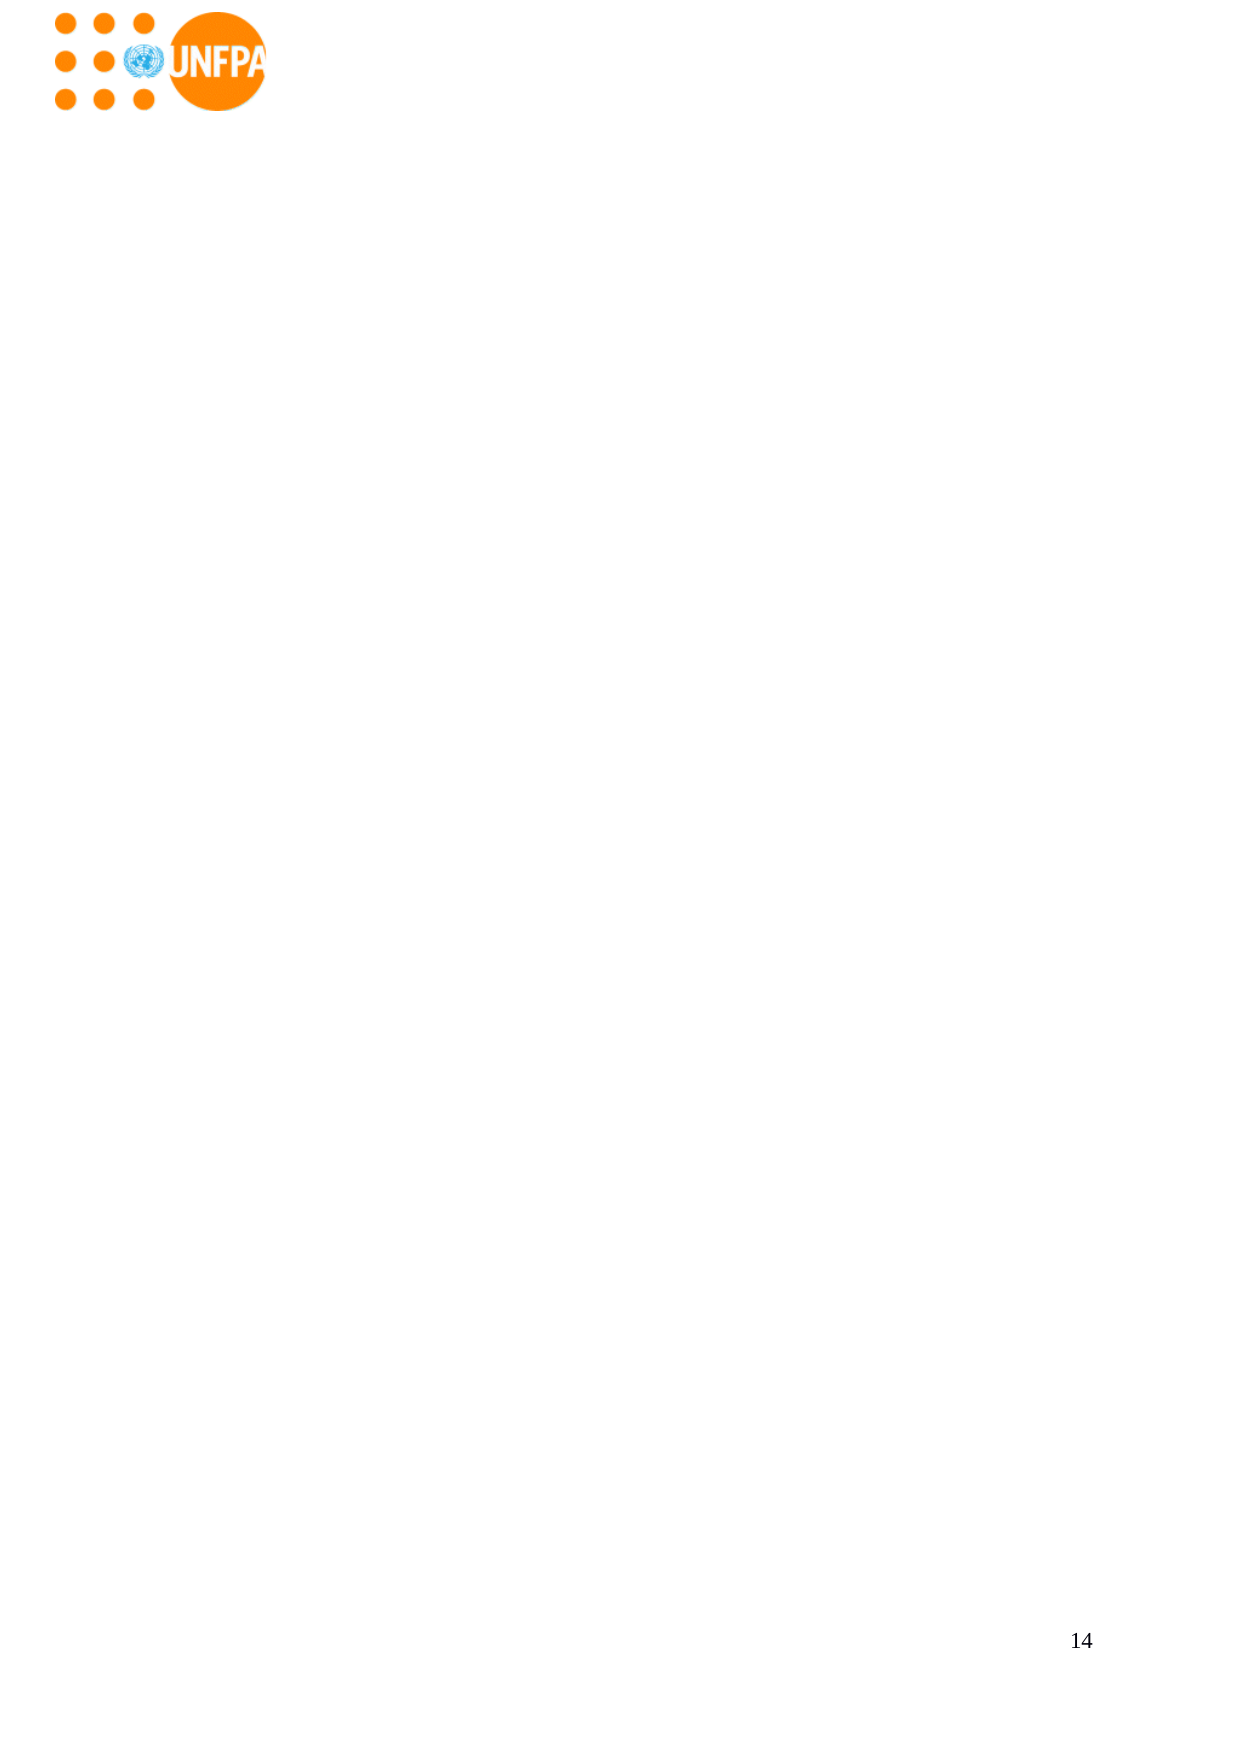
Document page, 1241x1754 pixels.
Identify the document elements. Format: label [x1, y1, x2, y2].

picture [55, 12, 267, 111]
